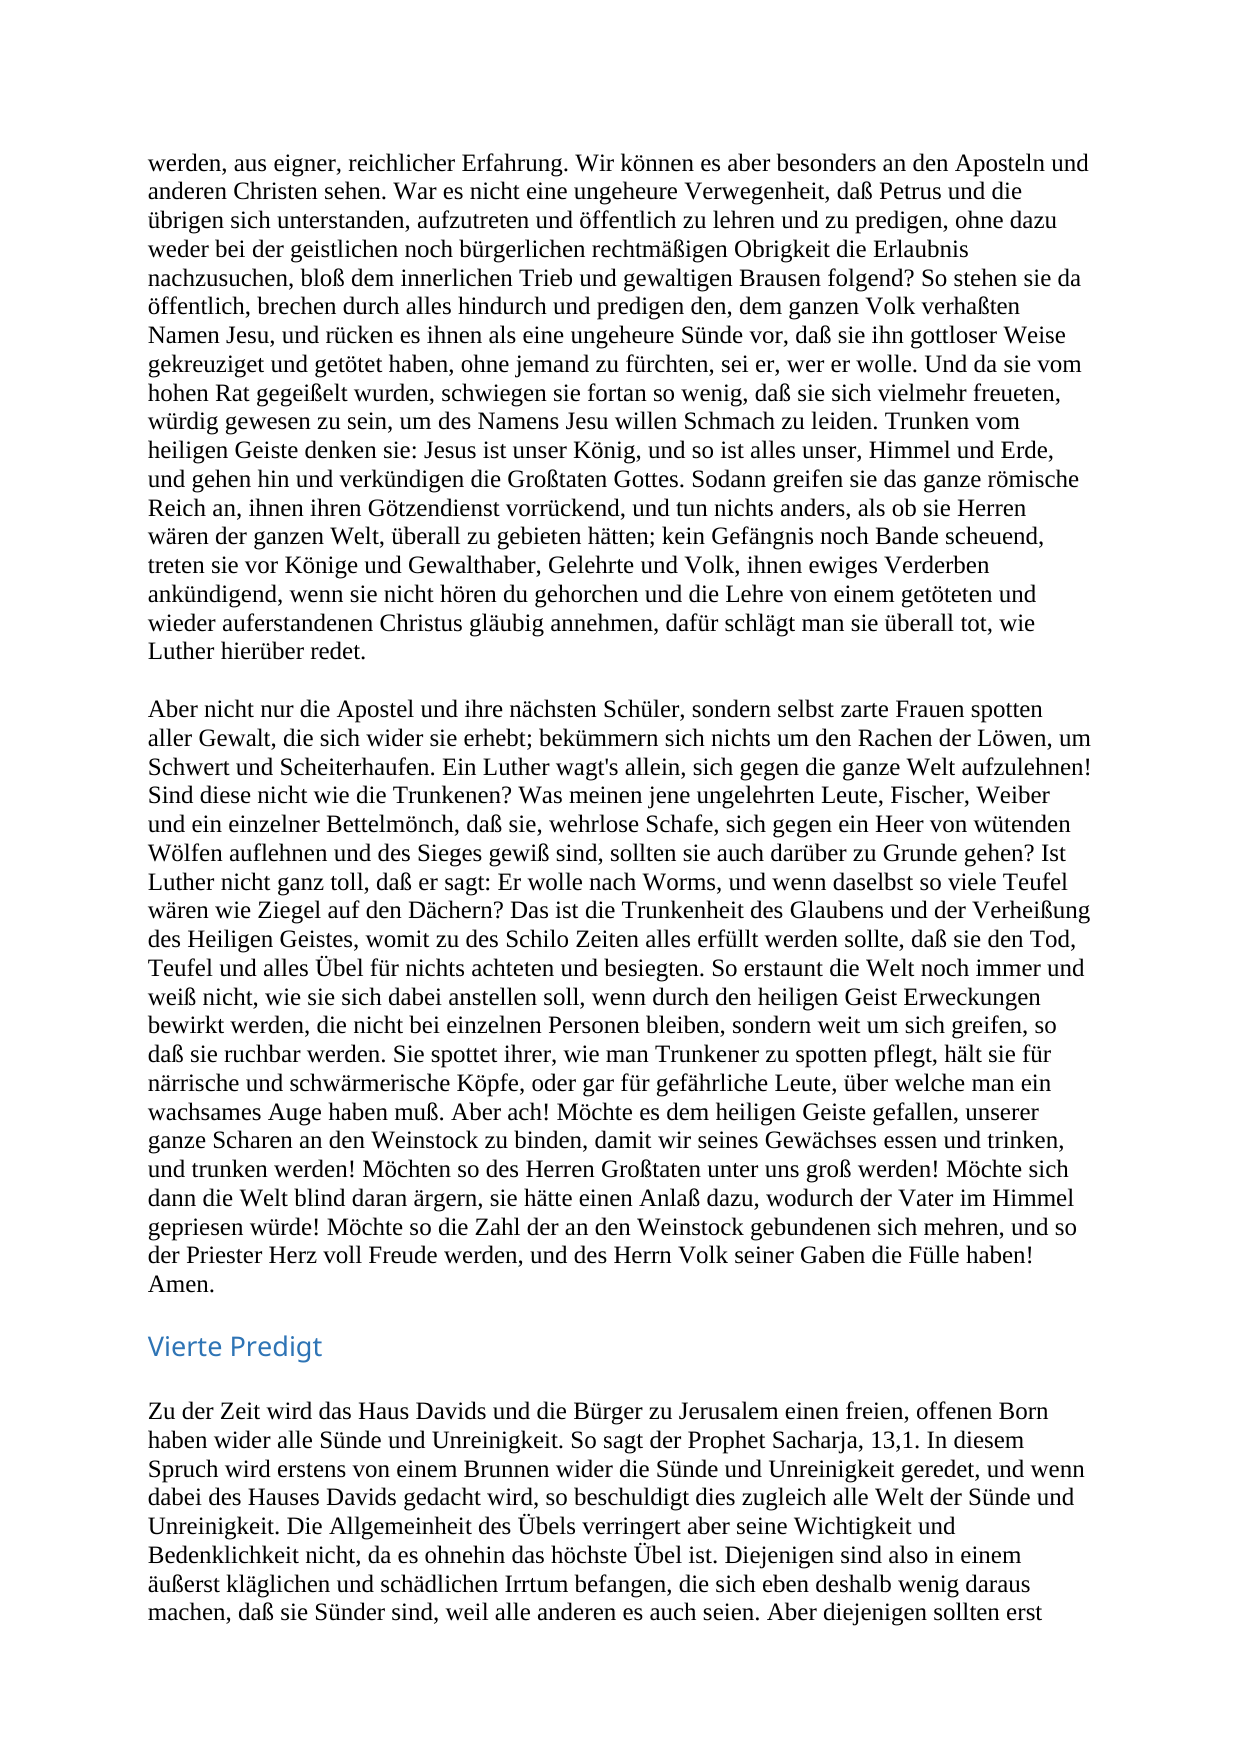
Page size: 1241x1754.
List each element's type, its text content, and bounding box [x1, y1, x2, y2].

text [148, 1396, 1093, 1626]
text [148, 148, 1093, 665]
text Aber nicht nur die Apostel und ihre nächsten Schüler, sondern selbst zarte Frauen spotten aller Gewalt, die sich wider sie erhebt; bekümmern sich nichts um den Rachen der Löwen, um Schwert und Scheiterhaufen. Ein Luther wagt's allein, sich gegen die ganze Welt aufzulehnen! Sind diese nicht wie die Trunkenen? Was meinen jene ungelehrten Leute, Fischer, Weiber und ein einzelner Bettelmönch, daß sie, wehrlose Schafe, sich gegen ein Heer von wütenden Wölfen auflehnen und des Sieges gewiß sind, sollten sie auch darüber zu Grunde gehen? Ist Luther nicht ganz toll, daß er sagt: Er wolle nach Worms, und wenn daselbst so viele Teufel wären wie Ziegel auf den Dächern? Das ist die Trunkenheit des Glaubens und der Verheißung des Heiligen Geistes, womit zu des Schilo Zeiten alles erfüllt werden sollte, daß sie den Tod, Teufel und alles Übel für nichts achteten und besiegten. So erstaunt die Welt noch immer und weiß nicht, wie sie sich dabei anstellen soll, wenn durch den heiligen Geist Erweckungen bewirkt werden, die nicht bei einzelnen Personen bleiben, sondern weit um sich greifen, so daß sie ruchbar werden. Sie spottet ihrer, wie man Trunkener zu spotten pflegt, hält sie für närrische und schwärmerische Köpfe, oder gar für gefährliche Leute, über welche man ein wachsames Auge haben muß. Aber ach! Möchte es dem heiligen Geiste gefallen, unserer ganze Scharen an den Weinstock zu binden, damit wir seines Gewächses essen und trinken, und trunken werden! Möchten so des Herren Großtaten unter uns groß werden! Möchte sich dann die Welt blind daran ärgern, sie hätte einen Anlaß dazu, wodurch der Vater im Himmel gepriesen würde! Möchte so die Zahl der an den Weinstock gebundenen sich mehren, und so der Priester Herz voll Freude werden, und des Herrn Volk seiner Gaben die Fülle haben! Amen. [148, 694, 1093, 1298]
subtitle Vierte Predigt [148, 1327, 1093, 1364]
